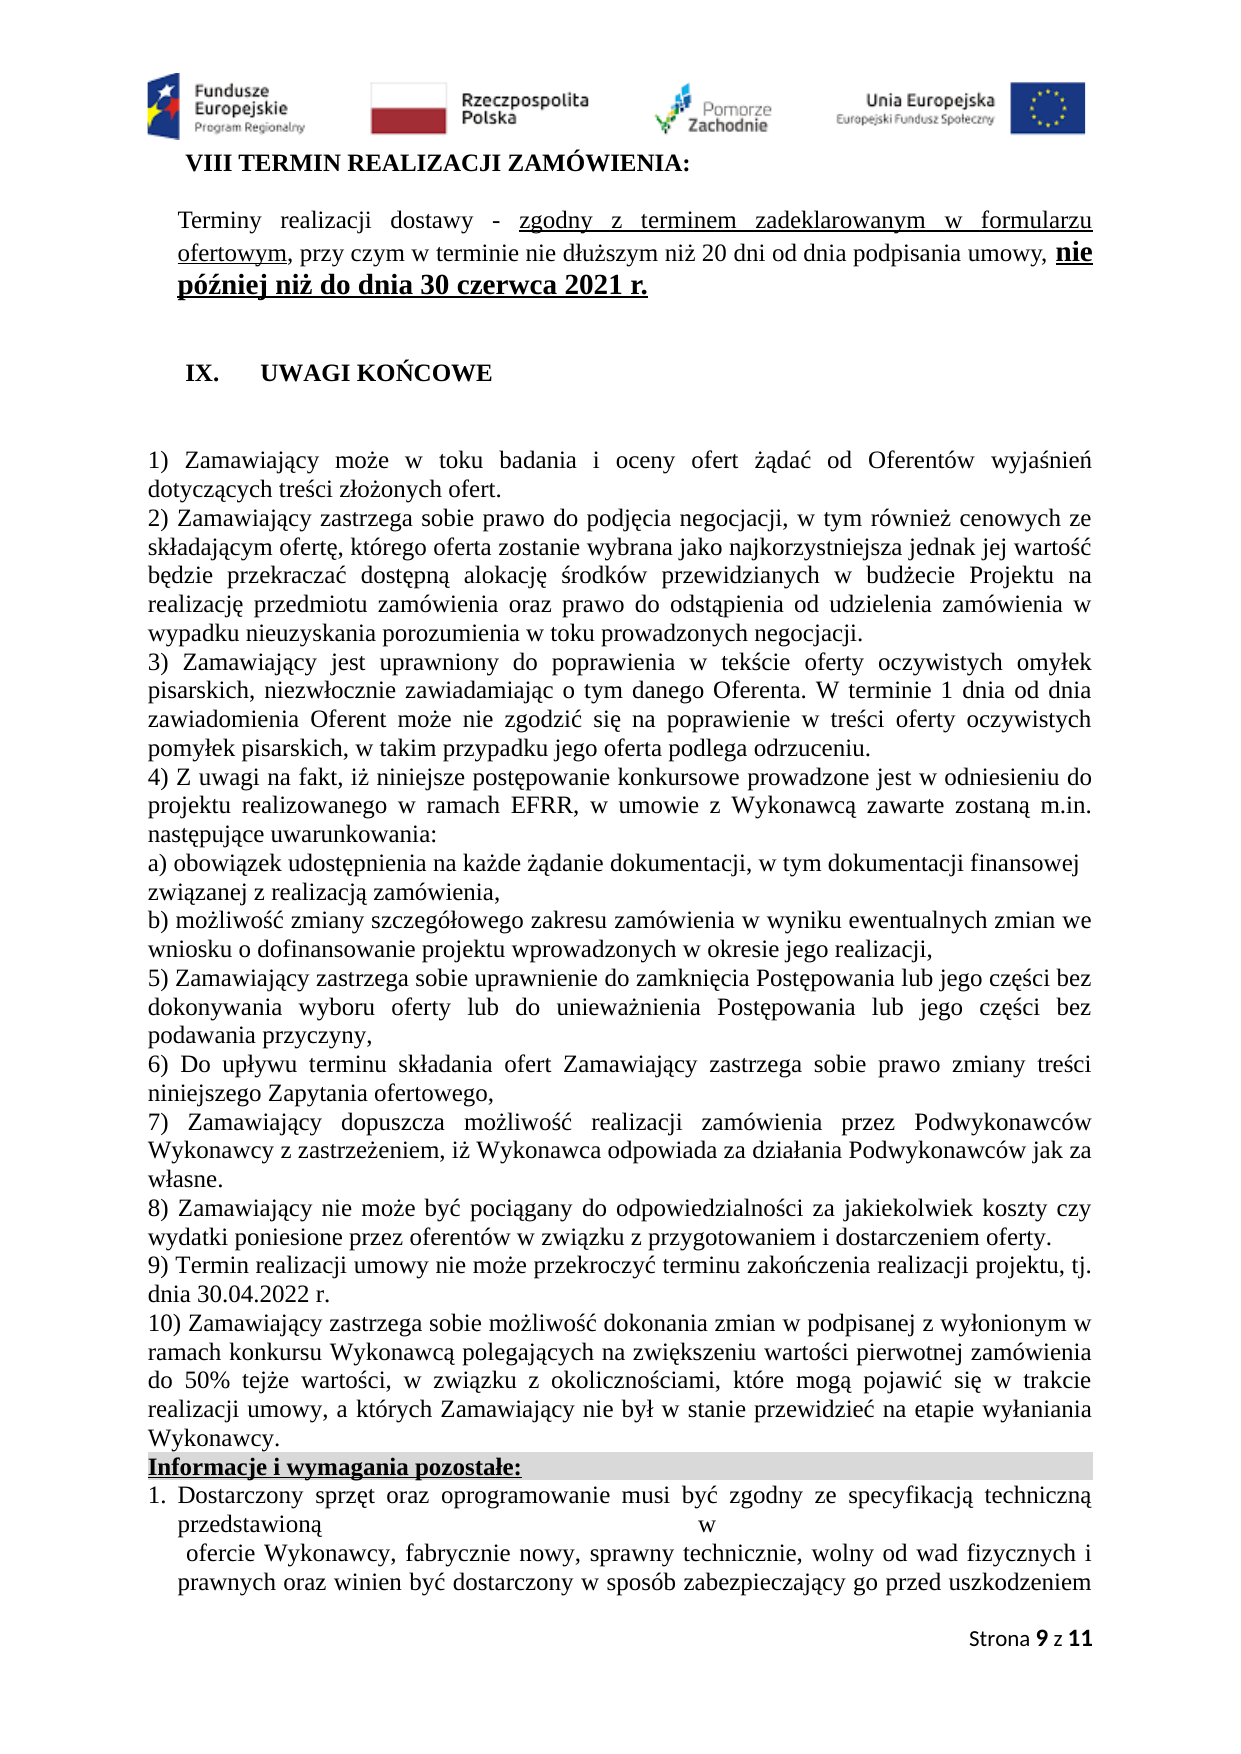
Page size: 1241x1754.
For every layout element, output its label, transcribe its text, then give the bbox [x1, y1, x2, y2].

text Informacje i wymagania pozostałe: [148, 1452, 1093, 1480]
text 3) Zamawiający jest uprawniony do poprawienia w tekście oferty oczywistych omyłek pisarskich, niezwłocznie zawiadamiając o tym danego Oferenta. W terminie 1 dnia od dnia zawiadomienia Oferent może nie zgodzić się na poprawienie w treści oferty oczywistych pomyłek pisarskich, w takim przypadku jego oferta podlega odrzuceniu. [148, 647, 1093, 762]
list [148, 1480, 1093, 1595]
picture [147, 73, 1085, 140]
text 7) Zamawiający dopuszcza możliwość realizacji zamówienia przez Podwykonawców Wykonawcy z zastrzeżeniem, iż Wykonawca odpowiada za działania Podwykonawców jak za własne. [148, 1107, 1093, 1193]
text 1) Zamawiający może w toku badania i oceny ofert żądać od Oferentów wyjaśnień dotyczących treści złożonych ofert. [148, 445, 1093, 503]
text Terminy realizacji dostawy - zgodny z terminem zadeklarowanym w formularzu ofertowym, przy czym w terminie nie dłuższym niż 20 dni od dnia podpisania umowy, nie później niż do dnia 30 czerwca 2021 r. [177, 205, 1093, 301]
text 8) Zamawiający nie może być pociągany do odpowiedzialności za jakiekolwiek koszty czy wydatki poniesione przez oferentów w związku z przygotowaniem i dostarczeniem oferty. [148, 1193, 1093, 1250]
text 4) Z uwagi na fakt, iż niniejsze postępowanie konkursowe prowadzone jest w odniesieniu do projektu realizowanego w ramach EFRR, w umowie z Wykonawcą zawarte zostaną m.in. następujące uwarunkowania: [148, 762, 1093, 848]
text a) obowiązek udostępnienia na każde żądanie dokumentacji, w tym dokumentacji finansowej [148, 848, 1093, 877]
text 9) Termin realizacji umowy nie może przekroczyć terminu zakończenia realizacji projektu, tj. dnia 30.04.2022 r. [148, 1250, 1093, 1308]
text VIII TERMIN REALIZACJI ZAMÓWIENIA: [185, 148, 1093, 176]
text 2) Zamawiający zastrzega sobie prawo do podjęcia negocjacji, w tym również cenowych ze składającym ofertę, którego oferta zostanie wybrana jako najkorzystniejsza jednak jej wartość będzie przekraczać dostępną alokację środków przewidzianych w budżecie Projektu na realizację przedmiotu zamówienia oraz prawo do odstąpienia od udzielenia zamówienia w wypadku nieuzyskania porozumienia w toku prowadzonych negocjacji. [148, 503, 1093, 647]
text związanej z realizacją zamówienia, [148, 877, 1093, 905]
text b) możliwość zmiany szczegółowego zakresu zamówienia w wyniku ewentualnych zmian we wniosku o dofinansowanie projektu wprowadzonych w okresie jego realizacji, [148, 905, 1093, 963]
list UWAGI KOŃCOWE [185, 358, 1093, 387]
text 6) Do upływu terminu składania ofert Zamawiający zastrzega sobie prawo zmiany treści niniejszego Zapytania ofertowego, [148, 1049, 1093, 1107]
text 5) Zamawiający zastrzega sobie uprawnienie do zamknięcia Postępowania lub jego części bez dokonywania wyboru oferty lub do unieważnienia Postępowania lub jego części bez podawania przyczyny, [148, 963, 1093, 1049]
text 10) Zamawiający zastrzega sobie możliwość dokonania zmian w podpisanej z wyłonionym w ramach konkursu Wykonawcą polegających na zwiększeniu wartości pierwotnej zamówienia do 50% tejże wartości, w związku z okolicznościami, które mogą pojawić się w trakcie realizacji umowy, a których Zamawiający nie był w stanie przewidzieć na etapie wyłaniania Wykonawcy. [148, 1308, 1093, 1452]
